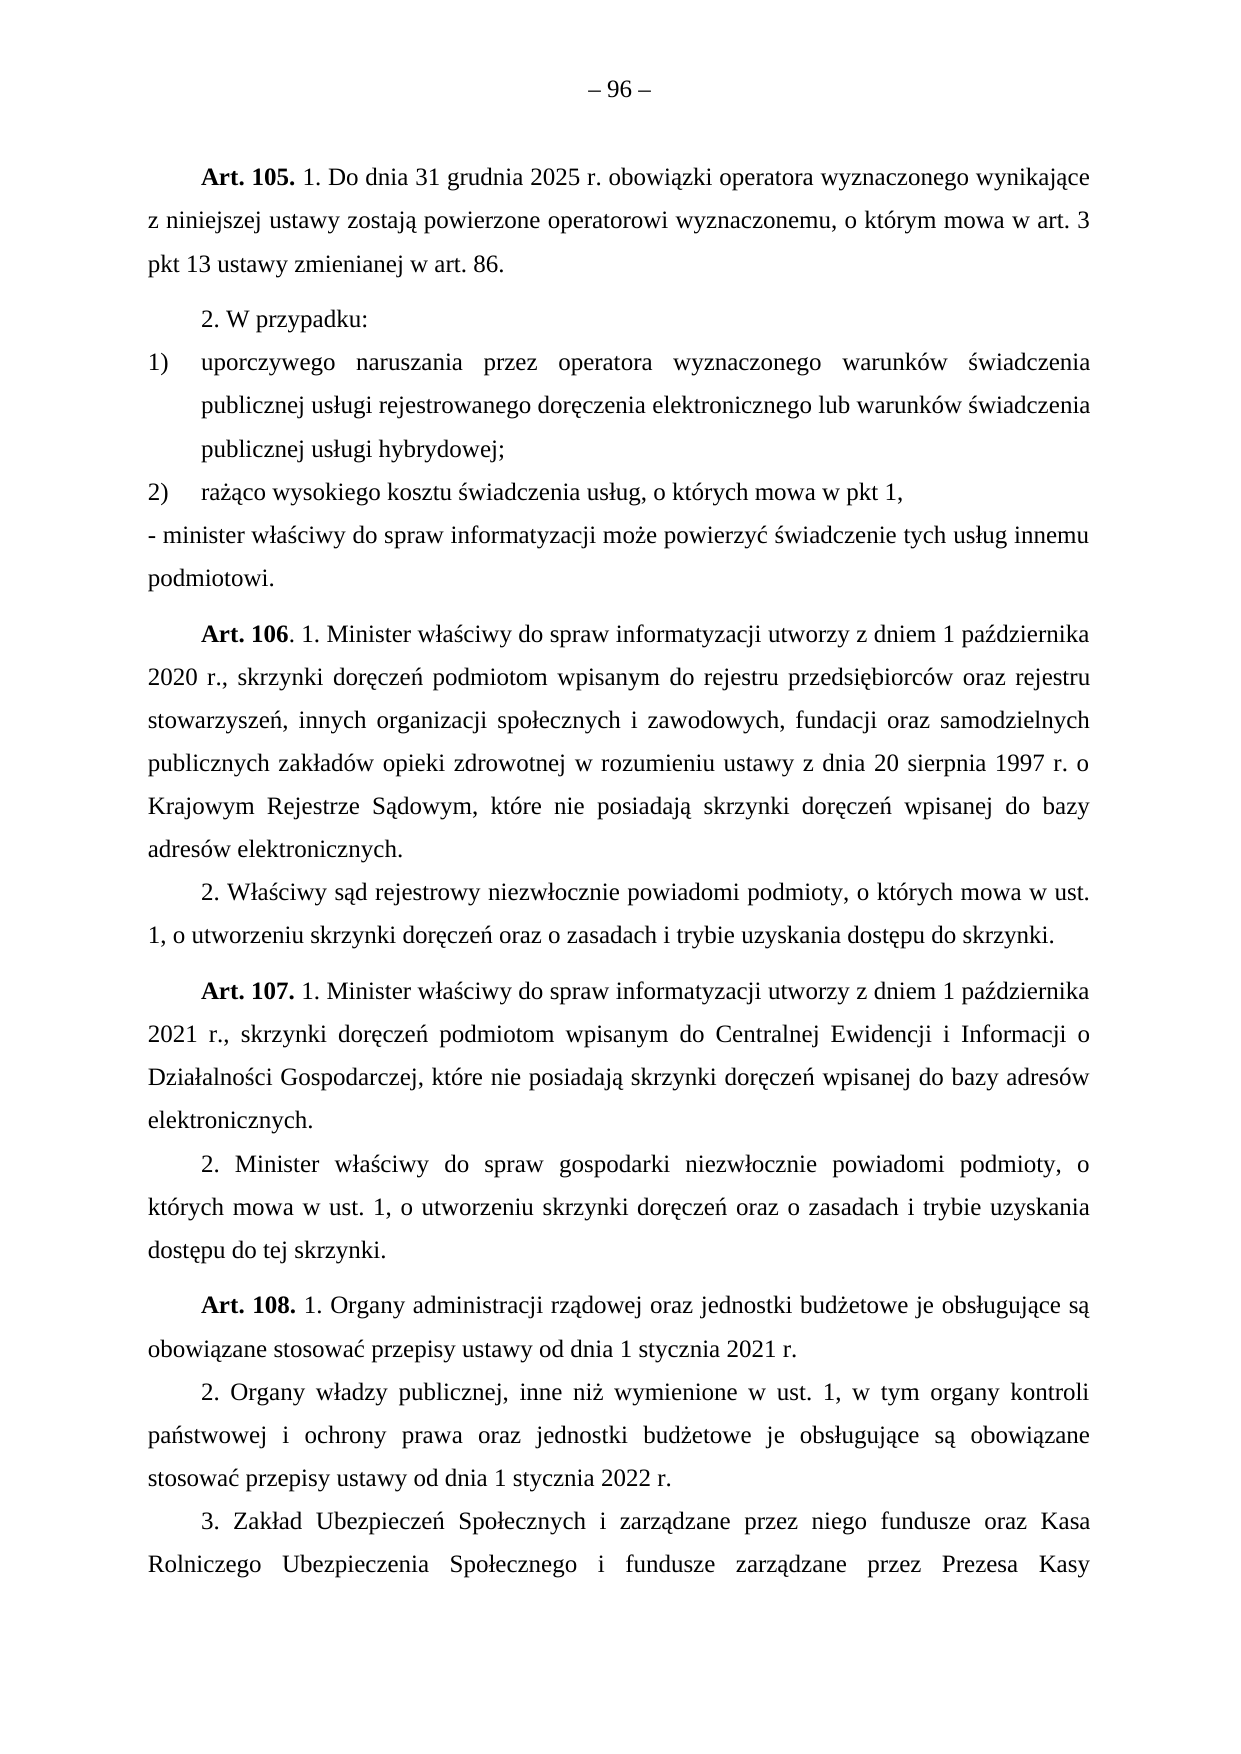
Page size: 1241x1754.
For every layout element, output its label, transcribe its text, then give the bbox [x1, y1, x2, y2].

text Art. 106. 1. Minister właściwy do spraw informatyzacji utworzy z dniem 1 października 2020 r., skrzynki doręczeń podmiotom wpisanym do rejestru przedsiębiorców oraz rejestru stowarzyszeń, innych organizacji społecznych i zawodowych, fundacji oraz samodzielnych publicznych zakładów opieki zdrowotnej w rozumieniu ustawy z dnia 20 sierpnia 1997 r. o Krajowym Rejestrze Sądowym, które nie posiadają skrzynki doręczeń wpisanej do bazy adresów elektronicznych. [148, 619, 1091, 863]
text 1) uporczywego naruszania przez operatora wyznaczonego warunków świadczenia publicznej usługi rejestrowanego doręczenia elektronicznego lub warunków świadczenia publicznej usługi hybrydowej; [148, 347, 1091, 462]
text - minister właściwy do spraw informatyzacji może powierzyć świadczenie tych usług innemu podmiotowi. [148, 520, 1091, 592]
text 2) rażąco wysokiego kosztu świadczenia usług, o których mowa w pkt 1, [148, 477, 1091, 506]
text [148, 1506, 1091, 1578]
text Art. 107. 1. Minister właściwy do spraw informatyzacji utworzy z dniem 1 października 2021 r., skrzynki doręczeń podmiotom wpisanym do Centralnej Ewidencji i Informacji o Działalności Gospodarczej, które nie posiadają skrzynki doręczeń wpisanej do bazy adresów elektronicznych. [148, 976, 1091, 1134]
text 2. Właściwy sąd rejestrowy niezwłocznie powiadomi podmioty, o których mowa w ust. 1, o utworzeniu skrzynki doręczeń oraz o zasadach i trybie uzyskania dostępu do skrzynki. [148, 877, 1091, 949]
text Art. 105. 1. Do dnia 31 grudnia 2025 r. obowiązki operatora wyznaczonego wynikające z niniejszej ustawy zostają powierzone operatorowi wyznaczonemu, o którym mowa w art. 3 pkt 13 ustawy zmienianej w art. 86. [148, 162, 1091, 277]
text 2. W przypadku: [148, 304, 1091, 333]
text 2. Organy władzy publicznej, inne niż wymienione w ust. 1, w tym organy kontroli państwowej i ochrony prawa oraz jednostki budżetowe je obsługujące są obowiązane stosować przepisy ustawy od dnia 1 stycznia 2022 r. [148, 1377, 1091, 1492]
text Art. 108. 1. Organy administracji rządowej oraz jednostki budżetowe je obsługujące są obowiązane stosować przepisy ustawy od dnia 1 stycznia 2021 r. [148, 1291, 1091, 1362]
text 2. Minister właściwy do spraw gospodarki niezwłocznie powiadomi podmioty, o których mowa w ust. 1, o utworzeniu skrzynki doręczeń oraz o zasadach i trybie uzyskania dostępu do tej skrzynki. [148, 1149, 1091, 1264]
